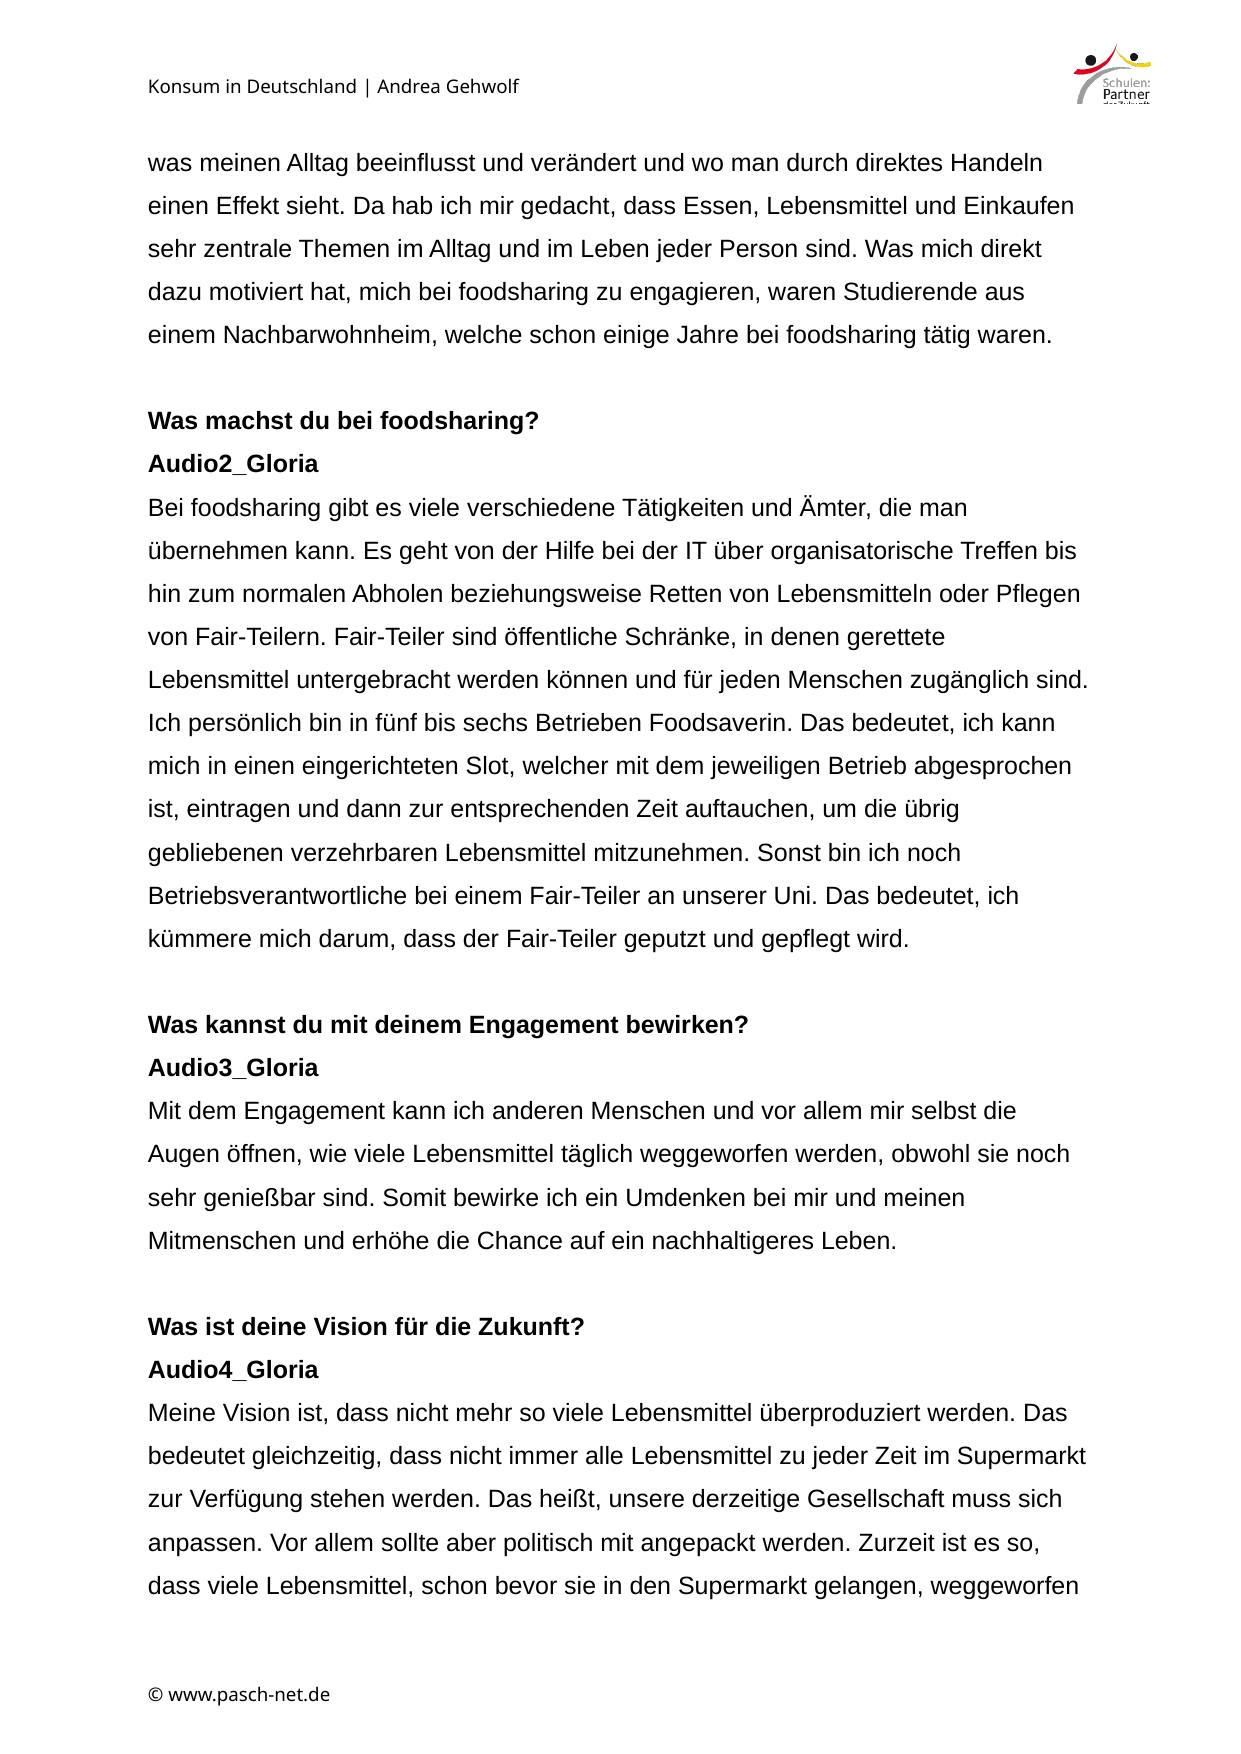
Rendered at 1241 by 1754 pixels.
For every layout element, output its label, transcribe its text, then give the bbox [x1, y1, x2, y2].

picture [1072, 43, 1151, 103]
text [148, 148, 1093, 349]
text Was machst du bei foodsharing? [148, 406, 1093, 435]
text Audio4_Gloria [148, 1355, 1093, 1384]
text Bei foodsharing gibt es viele verschiedene Tätigkeiten und Ämter, die man übernehmen kann. Es geht von der Hilfe bei der IT über organisatorische Treffen bis hin zum normalen Abholen beziehungsweise Retten von Lebensmitteln oder Pflegen von Fair-Teilern. Fair-Teiler sind öffentliche Schränke, in denen gerettete Lebensmittel untergebracht werden können und für jeden Menschen zugänglich sind. Ich persönlich bin in fünf bis sechs Betrieben Foodsaverin. Das bedeutet, ich kann mich in einen eingerichteten Slot, welcher mit dem jeweiligen Betrieb abgesprochen ist, eintragen und dann zur entsprechenden Zeit auftauchen, um die übrig gebliebenen verzehrbaren Lebensmittel mitzunehmen. Sonst bin ich noch Betriebsverantwortliche bei einem Fair-Teiler an unserer Uni. Das bedeutet, ich kümmere mich darum, dass der Fair-Teiler geputzt und gepflegt wird. [148, 493, 1093, 953]
text Was kannst du mit deinem Engagement bewirken? [148, 1010, 1093, 1039]
text Was ist deine Vision für die Zukunft? [148, 1312, 1093, 1341]
text Audio2_Gloria [148, 449, 1093, 478]
text Audio3_Gloria [148, 1053, 1093, 1082]
text Mit dem Engagement kann ich anderen Menschen und vor allem mir selbst die Augen öffnen, wie viele Lebensmittel täglich weggeworfen werden, obwohl sie noch sehr genießbar sind. Somit bewirke ich ein Umdenken bei mir und meinen Mitmenschen und erhöhe die Chance auf ein nachhaltigeres Leben. [148, 1096, 1093, 1254]
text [148, 1398, 1093, 1599]
